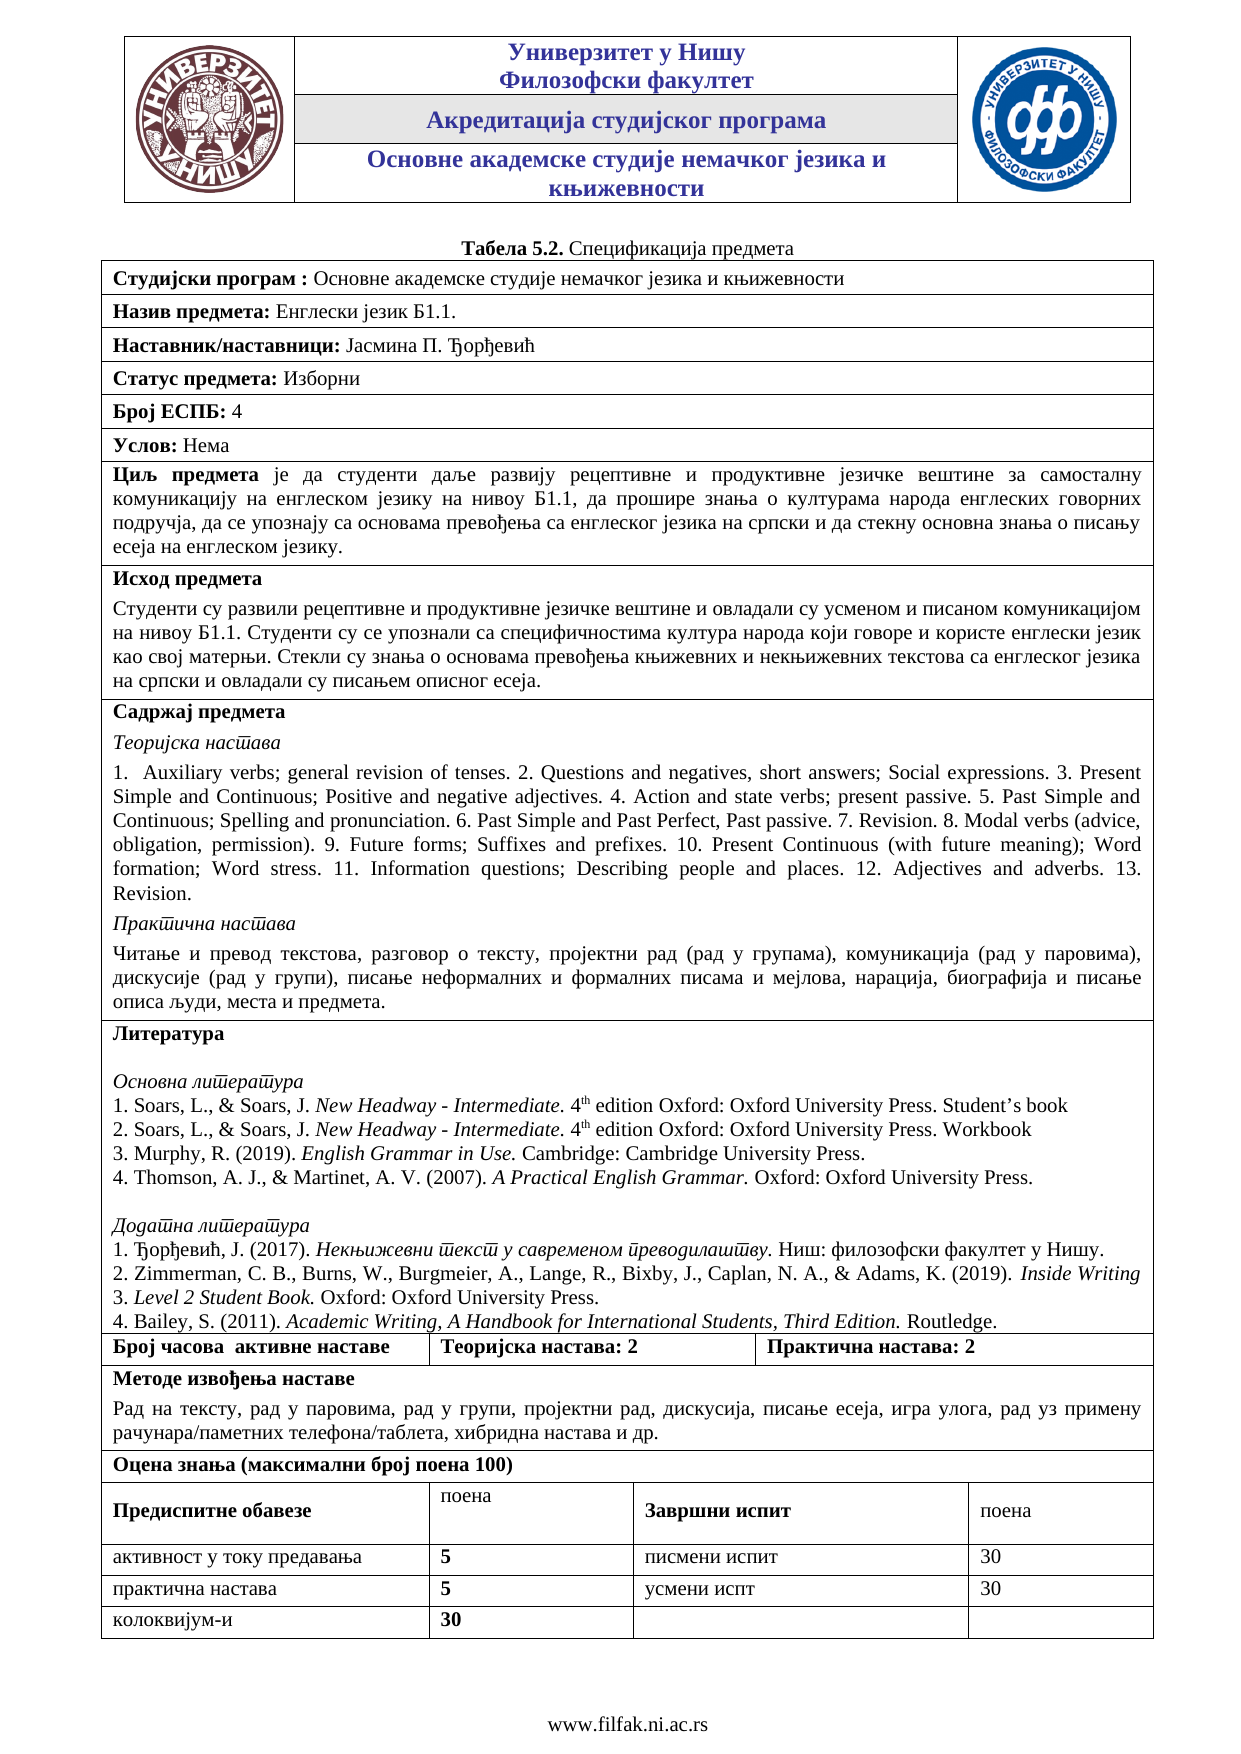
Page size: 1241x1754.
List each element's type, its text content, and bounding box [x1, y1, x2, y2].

table_cell 30 [430, 1607, 633, 1637]
table_cell Садржај предмета Теоријска настава 1. Auxiliary verbs; general revision of tenses. 2. Questions and negatives, short answers; Social expressions. 3. Present Simple and Continuous; Positive and negative adjectives. 4. Action and state verbs; present passive. 5. Past Simple and Continuous; Spelling and pronunciation. 6. Past Simple and Past Perfect, Past passive. 7. Revision. 8. Modal verbs (advice, obligation, permission). 9. Future forms; Suffixes and prefixes. 10. Present Continuous (with future meaning); Word formation; Word stress. 11. Information questions; Describing people and places. 12. Adjectives and adverbs. 13. Revision. Практична настава Читање и превод текстова, разговор о тексту, пројектни рад (рад у групама), комуникација (рад у паровима), дискусије (рад у групи), писање неформалних и формалних писама и мејлова, нарација, биографија и писање описа људи, места и предмета. [102, 700, 1153, 1019]
table_cell писмени испит [634, 1545, 968, 1575]
text Табела 5.2. Спецификација предмета [44, 236, 1211, 260]
table_cell 5 [430, 1545, 633, 1575]
table_cell Исход предмета Студенти су развили рецептивне и продуктивне језичке вештине и овладали су усменом и писаном комуникацијом на нивоу Б1.1. Студенти су се упознали са специфичностима култура народа који говоре и користе енглески језик као свој матерњи. Стекли су знања о основама превођења књижевних и некњижевних текстова са енглеског језика на српски и овладали су писањем описног есеја. [102, 566, 1153, 698]
table_cell Услов: Нема [102, 429, 1153, 461]
table_cell усмени испт [634, 1576, 968, 1606]
picture [969, 44, 1120, 195]
table_cell Статус предмета: Изборни [102, 362, 1153, 394]
table_cell Наставник/наставници: Јасмина П. Ђорђевић [102, 328, 1153, 361]
table_cell Литература Основна литература 1. Soars, L., & Soars, J. New Headway - Intermediate. 4th edition Oxford: Oxford University Press. Student’s book 2. Soars, L., & Soars, J. New Headway - Intermediate. 4th edition Oxford: Oxford University Press. Workbook 3. Murphy, R. (2019). English Grammar in Use. Cambridge: Cambridge University Press. 4. Thomson, A. J., & Martinet, A. V. (2007). A Practical English Grammar. Oxford: Oxford University Press. Додатна литература 1. Ђорђевић, Ј. (2017). Некњижевни текст у савременом преводилаштву. Ниш: филозофски факултет у Нишу. 2. Zimmerman, C. B., Burns, W., Burgmeier, A., Lange, R., Bixby, J., Caplan, N. A., & Adams, K. (2019). Inside Writing 3. Level 2 Student Book. Oxford: Oxford University Press. 4. Bailey, S. (2011). Academic Writing, A Handbook for International Students, Third Edition. Routledge. [102, 1021, 1153, 1333]
table_cell Методе извођења наставе Рад на тексту, рад у паровима, рад у групи, пројектни рад, дискусија, писање есеја, игра улога, рад уз примену рачунара/паметних телефона/таблета, хибридна настава и др. [102, 1366, 1153, 1450]
table_cell Назив предмета: Енглески језик Б1.1. [102, 295, 1153, 327]
table_cell Практична настава: 2 [756, 1334, 1153, 1365]
table_cell Број ЕСПБ: 4 [102, 395, 1153, 428]
table_cell 5 [430, 1576, 633, 1606]
table_cell Број часова активне наставе [102, 1334, 429, 1365]
picture [135, 45, 284, 193]
table_cell практична настава [102, 1576, 429, 1606]
table_cell колоквијум-и [102, 1607, 429, 1637]
table_cell Теоријска настава: 2 [430, 1334, 755, 1365]
table_cell Циљ предмета је да студенти даље развију рецептивне и продуктивне језичке вештине за самосталну комуникацију на енглеском језику на нивоу Б1.1, да прошире знања о културама народа енглеских говорних подручја, да се упознају са основама превођења са енглеског језика на српски и да стекну основна знања о писању есеја на енглеском језику. [102, 462, 1153, 564]
table_cell поена [430, 1483, 633, 1543]
table_cell Оцена знања (максимални број поена 100) [102, 1451, 1153, 1482]
table_cell поена [969, 1483, 1153, 1543]
table_cell [634, 1607, 968, 1637]
table_cell Завршни испит [634, 1483, 968, 1543]
table_cell 30 [969, 1545, 1153, 1575]
table_cell [969, 1607, 1153, 1637]
table_header Студијски програм : Основне академске студије немачког језика и књижевности [102, 261, 1153, 294]
table_cell активност у току предавања [102, 1545, 429, 1575]
table_cell 30 [969, 1576, 1153, 1606]
table_cell Предиспитне обавезе [102, 1483, 429, 1543]
